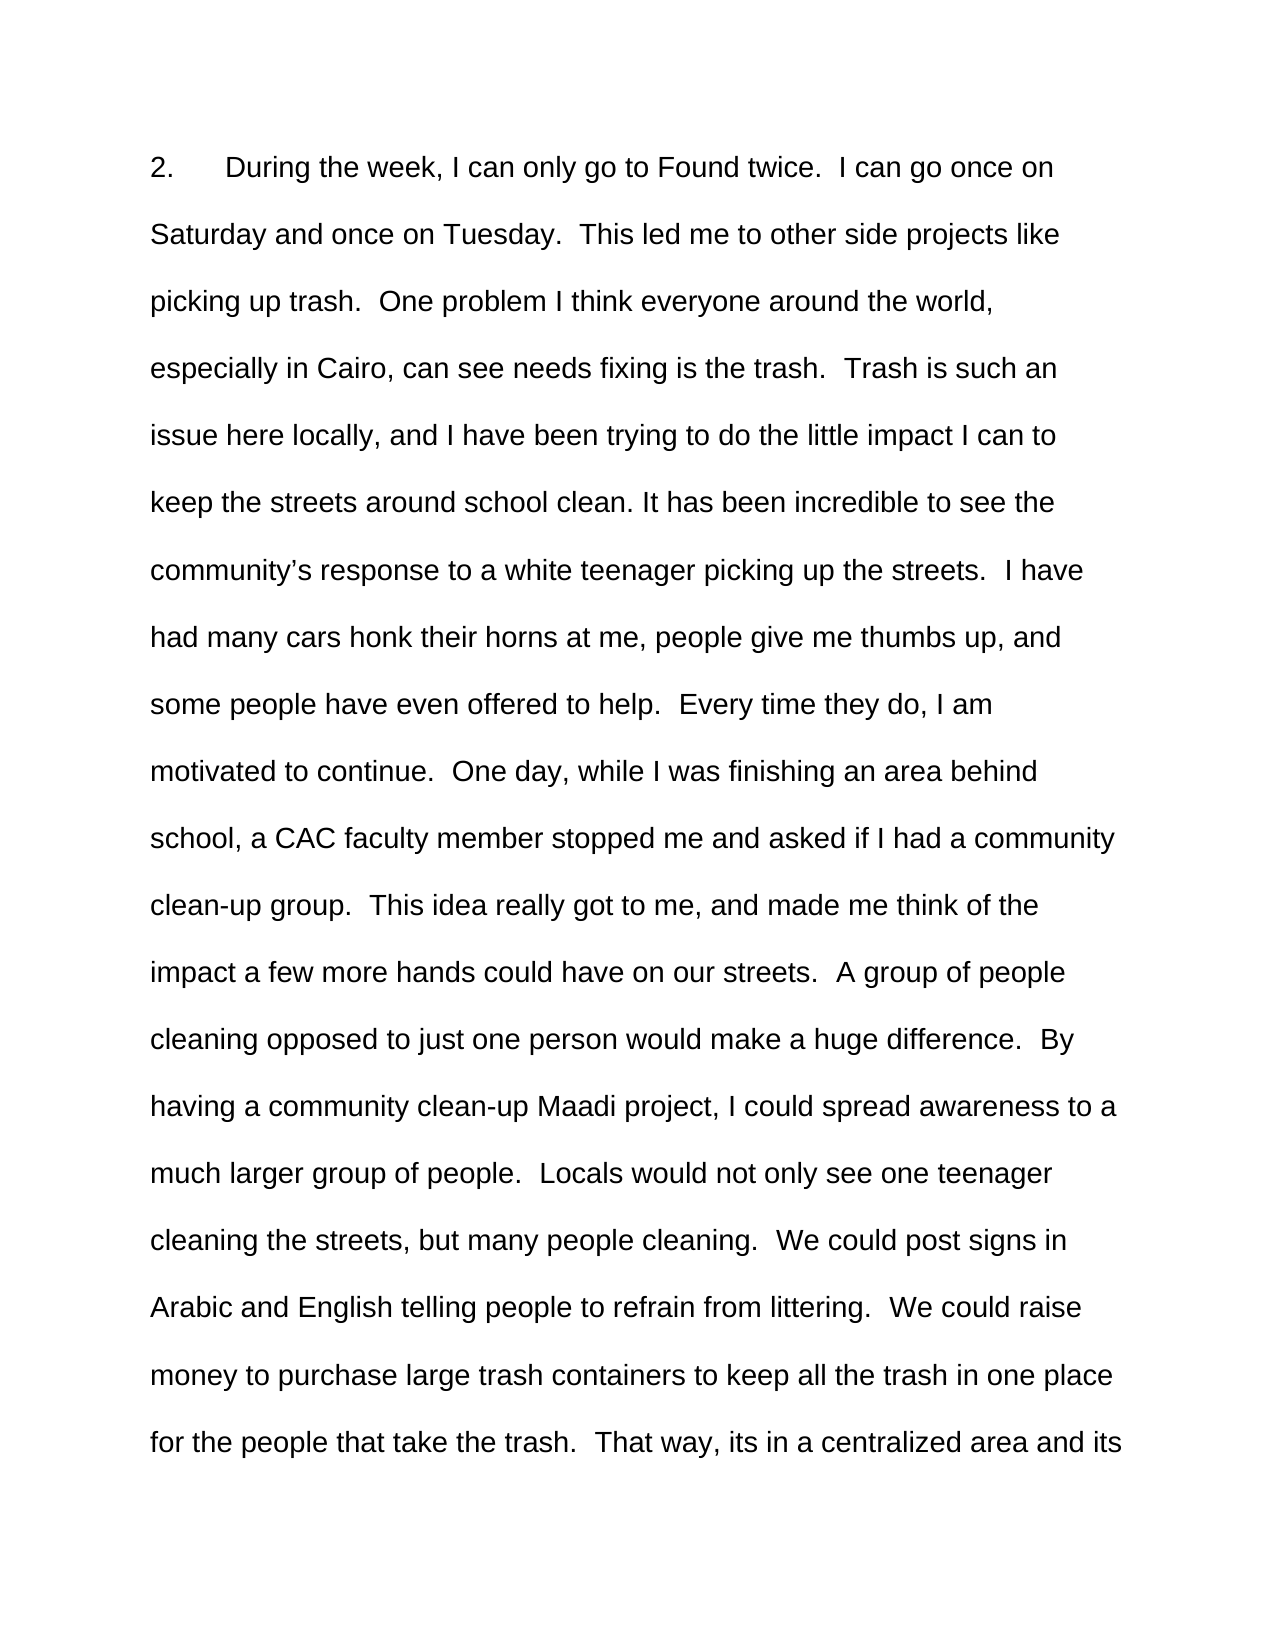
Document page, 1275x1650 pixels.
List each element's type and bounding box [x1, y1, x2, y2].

text [150, 150, 1125, 1458]
